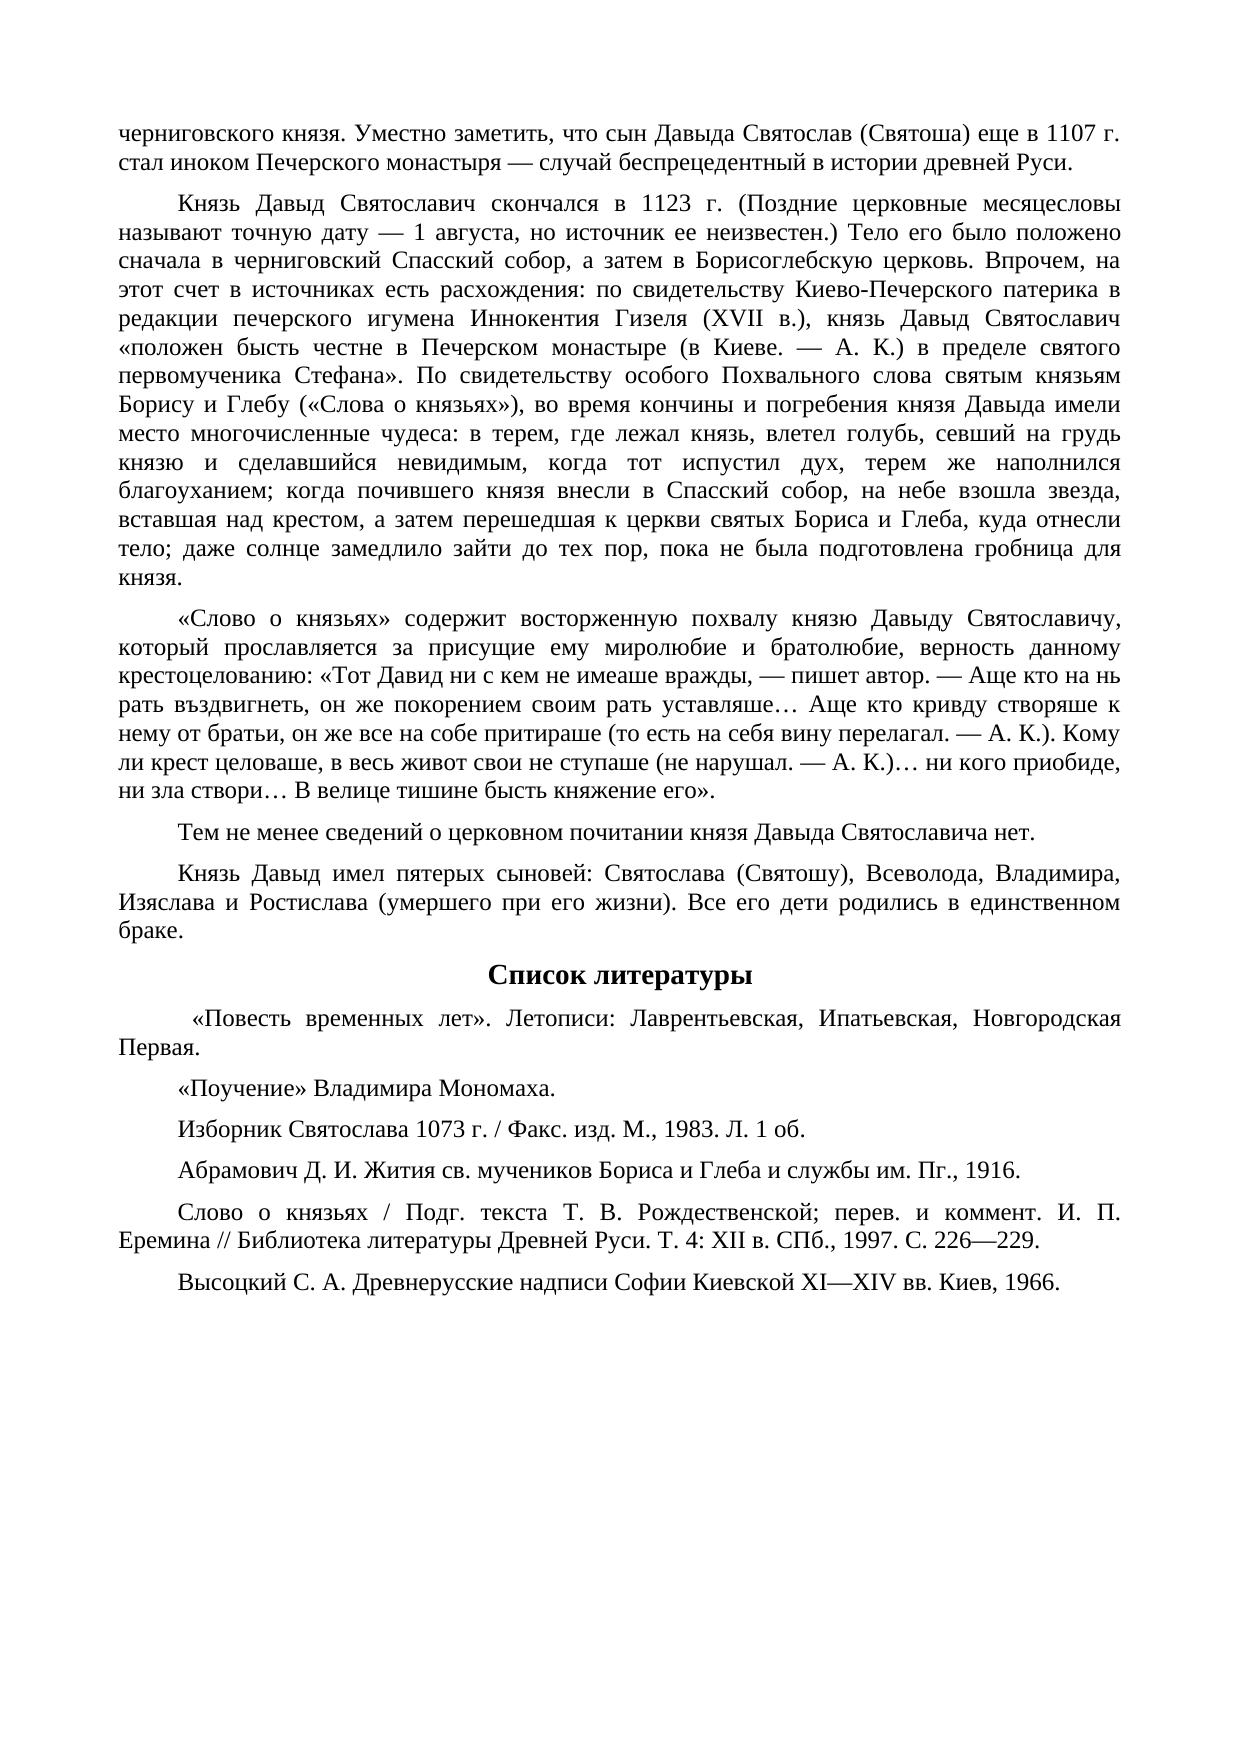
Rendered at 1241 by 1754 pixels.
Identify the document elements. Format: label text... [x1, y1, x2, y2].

text Изборник Святослава . / Факс. изд. М., . 1 об. [118, 1114, 1122, 1143]
text Слово о князьях / Подг. текста Т. В. Рождественской; перев. и коммент. И. П. Еремина // Библиотека литературы Древней Руси. Т. 4: XII в. СПб., 1997. С. 226—229. [118, 1197, 1122, 1254]
text Князь Давыд Святославич скончался в . (Поздние церковные месяцесловы называют точную дату — 1 августа, но источник ее неизвестен.) Тело его было положено сначала в черниговский Спасский собор, а затем в Борисоглебскую церковь. Впрочем, на этот счет в источниках есть расхождения: по свидетельству Киево-Печерского патерика в редакции печерского игумена Иннокентия Гизеля (XVII в.), князь Давыд Святославич «положен бысть честне в Печерском монастыре (в Киеве. — А. К.) в пределе святого первомученика Стефана». По свидетельству особого Похвального слова святым князьям Борису и Глебу («Слова о князьях»), во время кончины и погребения князя Давыда имели место многочисленные чудеса: в терем, где лежал князь, влетел голубь, севший на грудь князю и сделавшийся невидимым, когда тот испустил дух, терем же наполнился благоуханием; когда почившего князя внесли в Спасский собор, на небе взошла звезда, вставшая над крестом, а затем перешедшая к церкви святых Бориса и Глеба, куда отнесли тело; даже солнце замедлило зайти до тех пор, пока не была подготовлена гробница для князя. [118, 188, 1122, 591]
text Князь Давыд имел пятерых сыновей: Святослава (Святошу), Всеволода, Владимира, Изяслава и Ростислава (умершего при его жизни). Все его дети родились в единственном браке. [118, 858, 1122, 944]
text «Повесть временных лет». Летописи: Лаврентьевская, Ипатьевская, Новгородская Первая. [118, 1003, 1122, 1060]
text «Поучение» Владимира Мономаха. [118, 1073, 1122, 1102]
text Список литературы [118, 957, 1122, 990]
text Высоцкий С. А. Древнерусские надписи Софии Киевской XI—XIV вв. Киев, 1966. [118, 1267, 1122, 1295]
text Абрамович Д. И. Жития св. мучеников Бориса и Глеба и службы им. Пг., 1916. [118, 1155, 1122, 1184]
text «Слово о князьях» содержит восторженную похвалу князю Давыду Святославичу, который прославляется за присущие ему миролюбие и братолюбие, верность данному крестоцелованию: «Тот Давид ни с кем не имеаше вражды, — пишет автор. — Аще кто на нь рать въздвигнеть, он же покорением своим рать уставляше… Аще кто кривду створяше к нему от братьи, он же все на собе притираше (то есть на себя вину перелагал. — А. К.). Кому ли крест целоваше, в весь живот свои не ступаше (не нарушал. — А. К.)… ни кого приобиде, ни зла створи… В велице тишине бысть княжение его». [118, 603, 1122, 804]
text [118, 118, 1122, 176]
text Тем не менее сведений о церковном почитании князя Давыда Святославича нет. [118, 817, 1122, 846]
